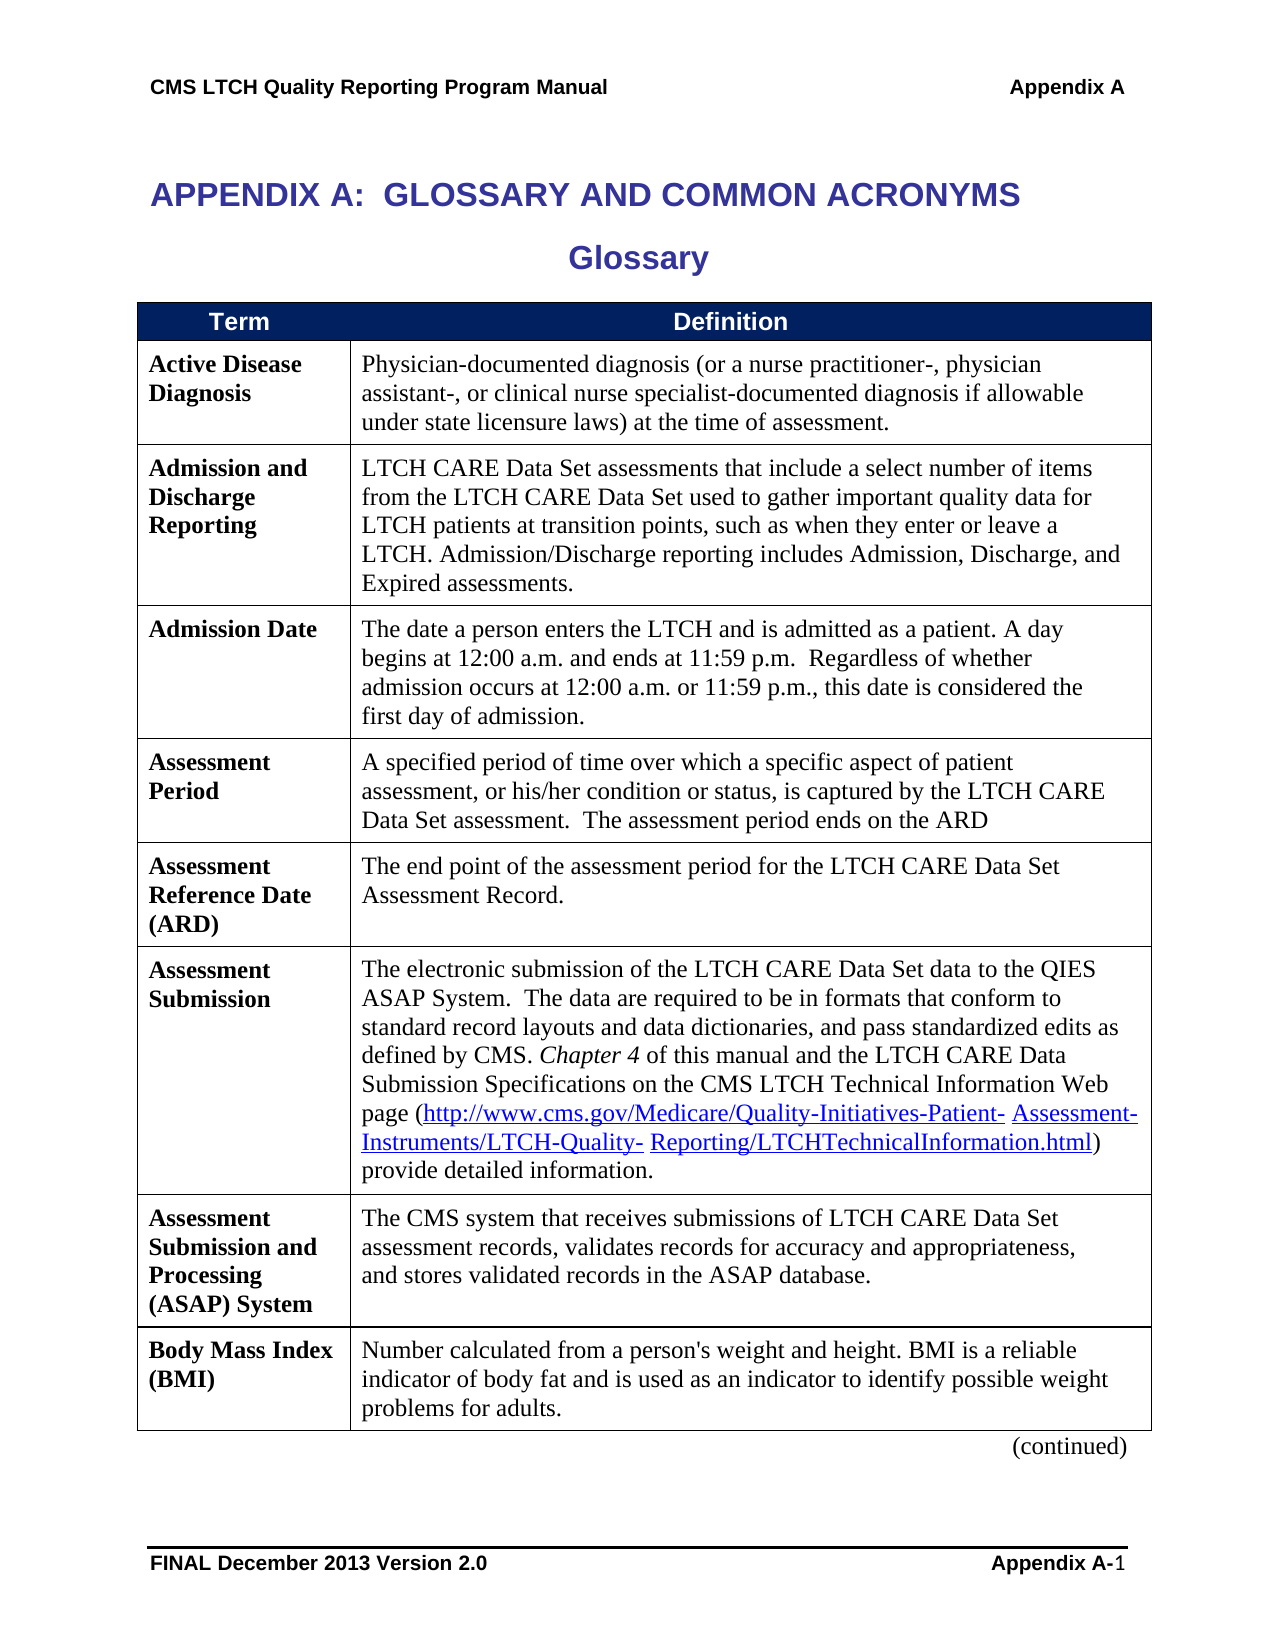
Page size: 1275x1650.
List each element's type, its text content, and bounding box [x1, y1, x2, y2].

table_header Term Definition [138, 303, 1151, 340]
text (continued) [127, 1431, 1127, 1460]
table_cell LTCH CARE Data Set assessments that include a select number of items from the LTCH CARE Data Set used to gather important quality data for LTCH patients at transition points, such as when they enter or leave a LTCH. Admission/Discharge reporting includes Admission, Discharge, and Expired assessments. [351, 445, 1151, 605]
table_cell Active Disease Diagnosis [138, 341, 350, 444]
table_cell Assessment Reference Date (ARD) [138, 843, 350, 946]
table_cell Assessment Period [138, 739, 350, 842]
table_cell Assessment Submission and Processing (ASAP) System [138, 1195, 350, 1326]
table_cell The end point of the assessment period for the LTCH CARE Data Set Assessment Record. [351, 843, 1151, 946]
table_cell Number calculated from a person's weight and height. BMI is a reliable indicator of body fat and is used as an indicator to identify possible weight problems for adults. [351, 1328, 1151, 1430]
table_cell The CMS system that receives submissions of LTCH CARE Data Set assessment records, validates records for accuracy and appropriateness, and stores validated records in the ASAP database. [351, 1195, 1151, 1326]
table_cell The date a person enters the LTCH and is admitted as a patient. A day begins at 12:00 a.m. and ends at 11:59 p.m. Regardless of whether admission occurs at 12:00 a.m. or 11:59 p.m., this date is considered the first day of admission. [351, 606, 1151, 738]
table_cell The electronic submission of the LTCH CARE Data Set data to the QIES ASAP System. The data are required to be in formats that conform to standard record layouts and data dictionaries, and pass standardized edits as defined by CMS. Chapter 4 of this manual and the LTCH CARE Data Submission Specifications on the CMS LTCH Technical Information Web page (http://www.cms.gov/Medicare/Quality-Initiatives-Patient- Assessment-Instruments/LTCH-Quality- Reporting/LTCHTechnicalInformation.html) provide detailed information. [351, 947, 1151, 1194]
table_cell Physician-documented diagnosis (or a nurse practitioner-, physician assistant-, or clinical nurse specialist-documented diagnosis if allowable under state licensure laws) at the time of assessment. [351, 341, 1151, 444]
table_cell Admission and Discharge Reporting [138, 445, 350, 605]
table_cell Body Mass Index (BMI) [138, 1328, 350, 1430]
text Glossary [562, 238, 715, 276]
text APPENDIX A: GLOSSARY AND COMMON ACRONYMS [150, 175, 1144, 213]
table_cell Assessment Submission [138, 947, 350, 1194]
table_cell A specified period of time over which a specific aspect of patient assessment, or his/her condition or status, is captured by the LTCH CARE Data Set assessment. The assessment period ends on the ARD [351, 739, 1151, 842]
table_cell Admission Date [138, 606, 350, 738]
